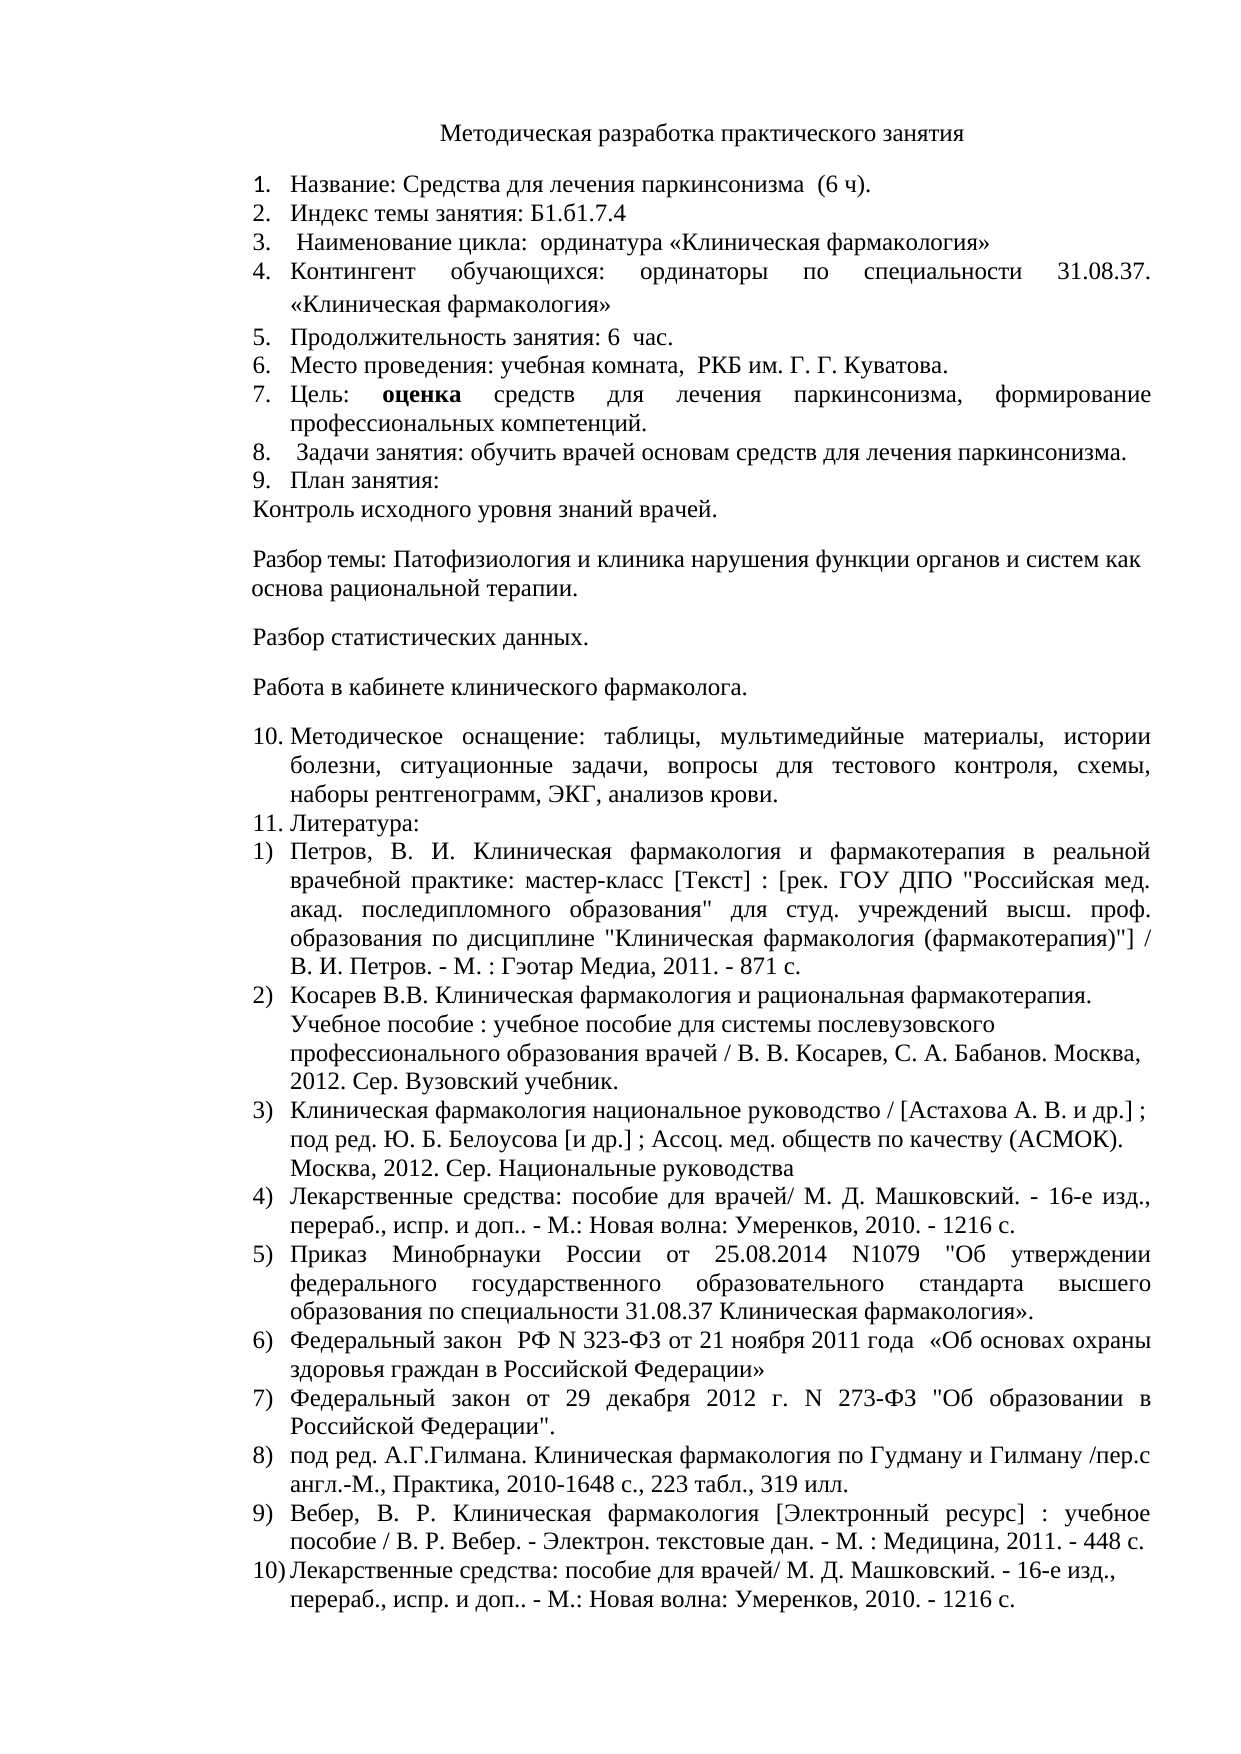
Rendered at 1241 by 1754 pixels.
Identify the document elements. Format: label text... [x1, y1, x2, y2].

list Лекарственные средства: пособие для врачей/ М. Д. Машковский. - 16-е изд., перераб., испр. и доп.. - М.: Новая волна: Умеренков, 2010. - 1216 с. [252, 1181, 1152, 1239]
list Литература: [252, 808, 1152, 836]
list Название: Средства для лечения паркинсонизма (6 ч). [252, 168, 1124, 198]
text Контроль исходного уровня знаний врачей. [252, 494, 1152, 523]
title Вебер, В. Р. Клиническая фармакология [Электронный ресурс] : учебное пособие / В. Р. Вебер. - Электрон. текстовые дан. - М. : Медицина, 2011. - 448 с. [252, 1498, 1152, 1555]
title Федеральный закон от 29 декабря 2012 г. N 273-ФЗ "Об образовании в Российской Федерации". [252, 1383, 1152, 1440]
list Методическое оснащение: таблицы, мультимедийные материалы, истории болезни, ситуационные задачи, вопросы для тестового контроля, схемы, наборы рентгенограмм, ЭКГ, анализов крови. [252, 721, 1152, 808]
list Индекс темы занятия: Б1.б1.7.4 [252, 198, 1124, 227]
list Косарев В.В. Клиническая фармакология и рациональная фармакотерапия. Учебное пособие : учебное пособие для системы послевузовского профессионального образования врачей / В. В. Косарев, С. А. Бабанов. Москва, 2012. Сер. Вузовский учебник. [252, 980, 1152, 1095]
list Наименование цикла: ординатура «Клиническая фармакология» [252, 227, 1124, 256]
list Петров, В. И. Клиническая фармакология и фармакотерапия в реальной врачебной практике: мастер-класс [Текст] : [рек. ГОУ ДПО "Российская мед. акад. последипломного образования" для студ. учреждений высш. проф. образования по дисциплине "Клиническая фармакология (фармакотерапия)"] / В. И. Петров. - М. : Гэотар Медиа, 2011. - 871 с. [252, 836, 1152, 980]
list Контингент обучающихся: ординаторы по специальности 31.08.37. «Клиническая фармакология» [252, 256, 1152, 317]
text Разбор статистических данных. [214, 622, 1152, 651]
text Разбор темы: Патофизиология и клиника нарушения функции органов и систем как основа рациональной терапии. [251, 544, 1152, 601]
list Цель: оценка средств для лечения паркинсонизма, формирование профессиональных компетенций. [252, 379, 1152, 437]
list Приказ Минобрнауки России от 25.08.2014 N1079 "Об утверждении федерального государственного образовательного стандарта высшего образования по специальности 31.08.37 Клиническая фармакология». [252, 1239, 1152, 1325]
text Методическая разработка практического занятия [177, 118, 1152, 147]
list Лекарственные средства: пособие для врачей/ М. Д. Машковский. - 16-е изд., перераб., испр. и доп.. - М.: Новая волна: Умеренков, 2010. - 1216 с. [252, 1555, 1152, 1613]
title под ред. А.Г.Гилмана. Клиническая фармакология по Гудману и Гилману /пер.с англ.-М., Практика, 2010-1648 с., 223 табл., 319 илл. [252, 1440, 1152, 1498]
list Задачи занятия: обучить врачей основам средств для лечения паркинсонизма. [252, 437, 1152, 466]
list План занятия: [252, 466, 1152, 494]
text Работа в кабинете клинического фармаколога. [252, 672, 1152, 701]
list Клиническая фармакология национальное руководство / [Астахова А. В. и др.] ; под ред. Ю. Б. Белоусова [и др.] ; Ассоц. мед. обществ по качеству (АСМОК). Москва, 2012. Сер. Национальные руководства [252, 1095, 1152, 1181]
title Федеральный закон РФ N 323-ФЗ от 21 ноября 2011 года «Об основах охраны здоровья граждан в Российской Федерации» [252, 1325, 1152, 1383]
list Место проведения: учебная комната, РКБ им. Г. Г. Куватова. [252, 351, 1152, 379]
list Продолжительность занятия: 6 час. [252, 322, 1152, 351]
